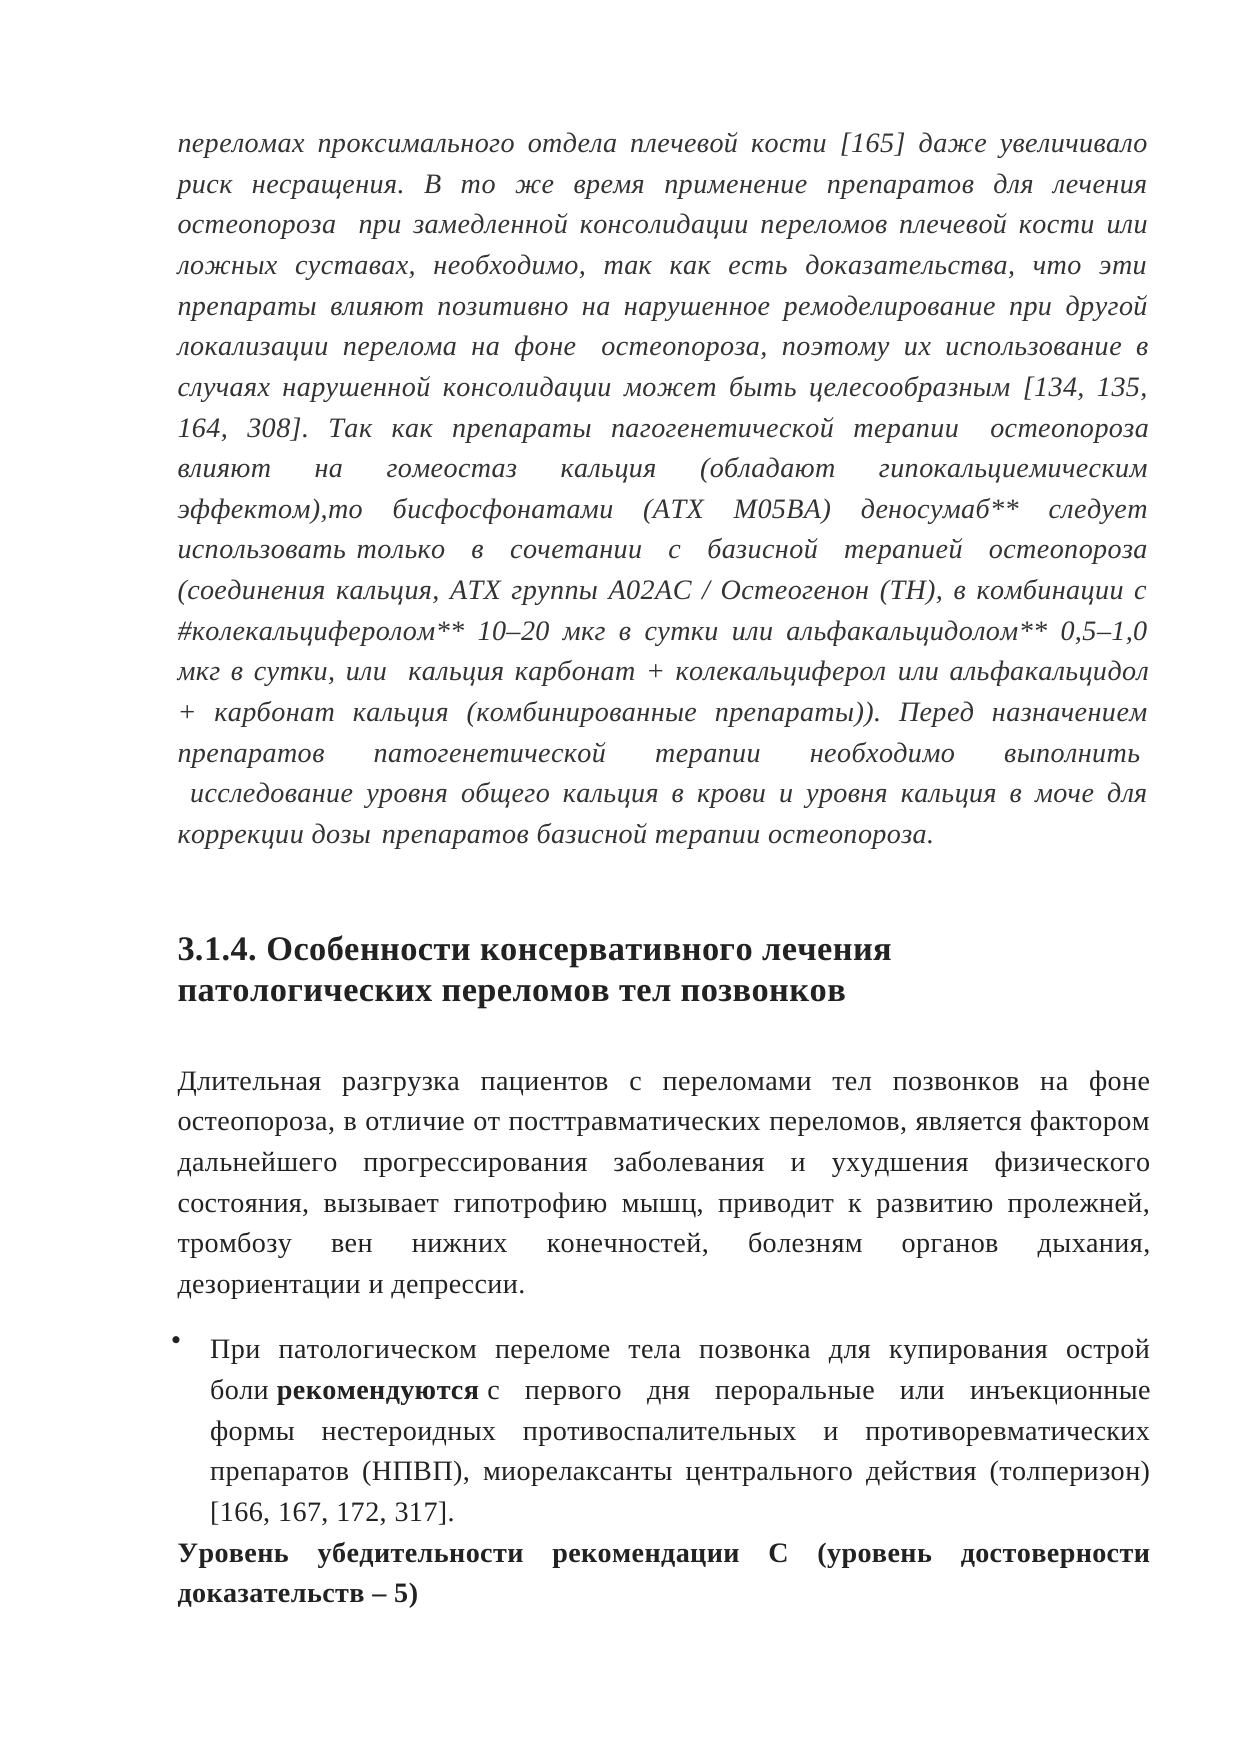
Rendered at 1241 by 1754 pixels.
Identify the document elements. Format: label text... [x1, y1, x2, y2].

text 3.1.4. Особенности консервативного лечения патологических переломов тел позвонков [177, 927, 1152, 1009]
text Уровень убедительности рекомендации С (уровень достоверности доказательств – 5) [177, 1527, 1152, 1609]
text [177, 118, 1152, 849]
text Длительная разгрузка пациентов с переломами тел позвонков на фоне остеопороза, в отличие от посттравматических переломов, является фактором дальнейшего прогрессирования заболевания и ухудшения физического состояния, вызывает гипотрофию мышц, приводит к развитию пролежней, тромбозу вен нижних конечностей, болезням органов дыхания, дезориентации и депрессии. [177, 1056, 1152, 1299]
list При патологическом переломе тела позвонка для купирования острой боли рекомендуются с первого дня пероральные или инъекционные формы нестероидных противоспалительных и противоревматических препаратов (НПВП), миорелаксанты центрального действия (толперизон) [166, 167, 172, 317]. [172, 1324, 1152, 1527]
